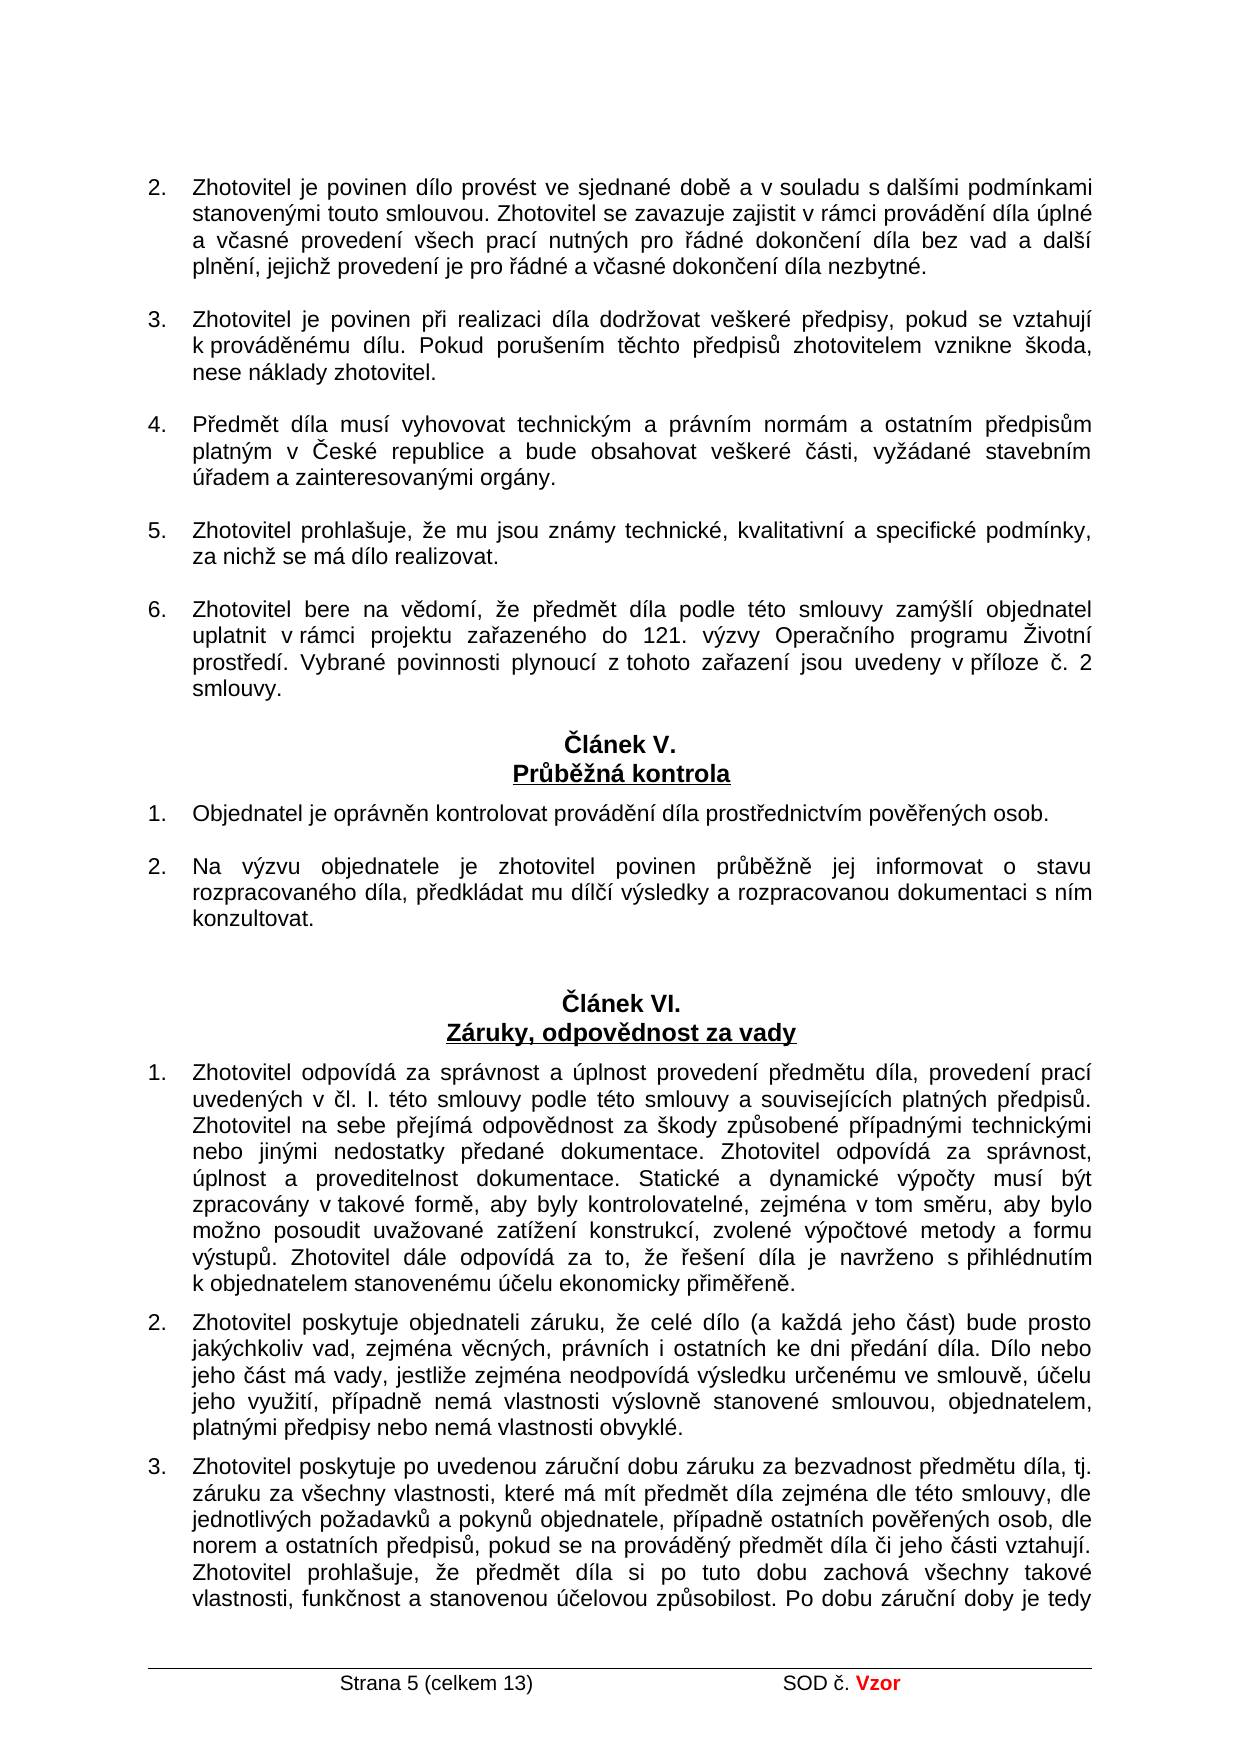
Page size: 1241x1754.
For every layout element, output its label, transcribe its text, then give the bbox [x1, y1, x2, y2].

subtitle Průběžná kontrola [148, 759, 1095, 787]
text 2. Na výzvu objednatele je zhotovitel povinen průběžně jej informovat o stavu rozpracovaného díla, předkládat mu dílčí výsledky a rozpracovanou dokumentaci s ním konzultovat. [148, 853, 1092, 932]
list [148, 1453, 1092, 1611]
subtitle Záruky, odpovědnost za vady [148, 1018, 1095, 1047]
list Článek V. [148, 730, 1092, 759]
text Článek VI. [148, 989, 1095, 1018]
list Zhotovitel bere na vědomí, že předmět díla podle této smlouvy zamýšlí objednatel uplatnit v rámci projektu zařazeného do 121. výzvy Operačního programu Životní prostředí. Vybrané povinnosti plynoucí z tohoto zařazení jsou uvedeny v příloze č. 2 smlouvy. [148, 596, 1092, 701]
list Zhotovitel prohlašuje, že mu jsou známy technické, kvalitativní a specifické podmínky, za nichž se má dílo realizovat. [148, 517, 1092, 569]
list Zhotovitel je povinen při realizaci díla dodržovat veškeré předpisy, pokud se vztahují k prováděnému dílu. Pokud porušením těchto předpisů zhotovitelem vznikne škoda, nese náklady zhotovitel. [148, 306, 1092, 385]
list Zhotovitel poskytuje objednateli záruku, že celé dílo (a každá jeho část) bude prosto jakýchkoliv vad, zejména věcných, právních i ostatních ke dni předání díla. Dílo nebo jeho část má vady, jestliže zejména neodpovídá výsledku určenému ve smlouvě, účelu jeho využití, případně nemá vlastnosti výslovně stanovené smlouvou, objednatelem, platnými předpisy nebo nemá vlastnosti obvyklé. [148, 1309, 1092, 1441]
list Předmět díla musí vyhovovat technickým a právním normám a ostatním předpisům platným v České republice a bude obsahovat veškeré části, vyžádané stavebním úřadem a zainteresovanými orgány. [148, 411, 1092, 490]
text 1. Zhotovitel odpovídá za správnost a úplnost provedení předmětu díla, provedení prací uvedených v čl. I. této smlouvy podle této smlouvy a souvisejících platných předpisů. Zhotovitel na sebe přejímá odpovědnost za škody způsobené případnými technickými nebo jinými nedostatky předané dokumentace. Zhotovitel odpovídá za správnost, úplnost a proveditelnost dokumentace. Statické a dynamické výpočty musí být zpracovány v takové formě, aby byly kontrolovatelné, zejména v tom směru, aby bylo možno posoudit uvažované zatížení konstrukcí, zvolené výpočtové metody a formu výstupů. Zhotovitel dále odpovídá za to, že řešení díla je navrženo s přihlédnutím k objednatelem stanovenému účelu ekonomicky přiměřeně. [148, 1059, 1092, 1296]
list Zhotovitel je povinen dílo provést ve sjednané době a v souladu s dalšími podmínkami stanovenými touto smlouvou. Zhotovitel se zavazuje zajistit v rámci provádění díla úplné a včasné provedení všech prací nutných pro řádné dokončení díla bez vad a další plnění, jejichž provedení je pro řádné a včasné dokončení díla nezbytné. [148, 174, 1092, 279]
text 1. Objednatel je oprávněn kontrolovat provádění díla prostřednictvím pověřených osob. [148, 800, 1092, 826]
